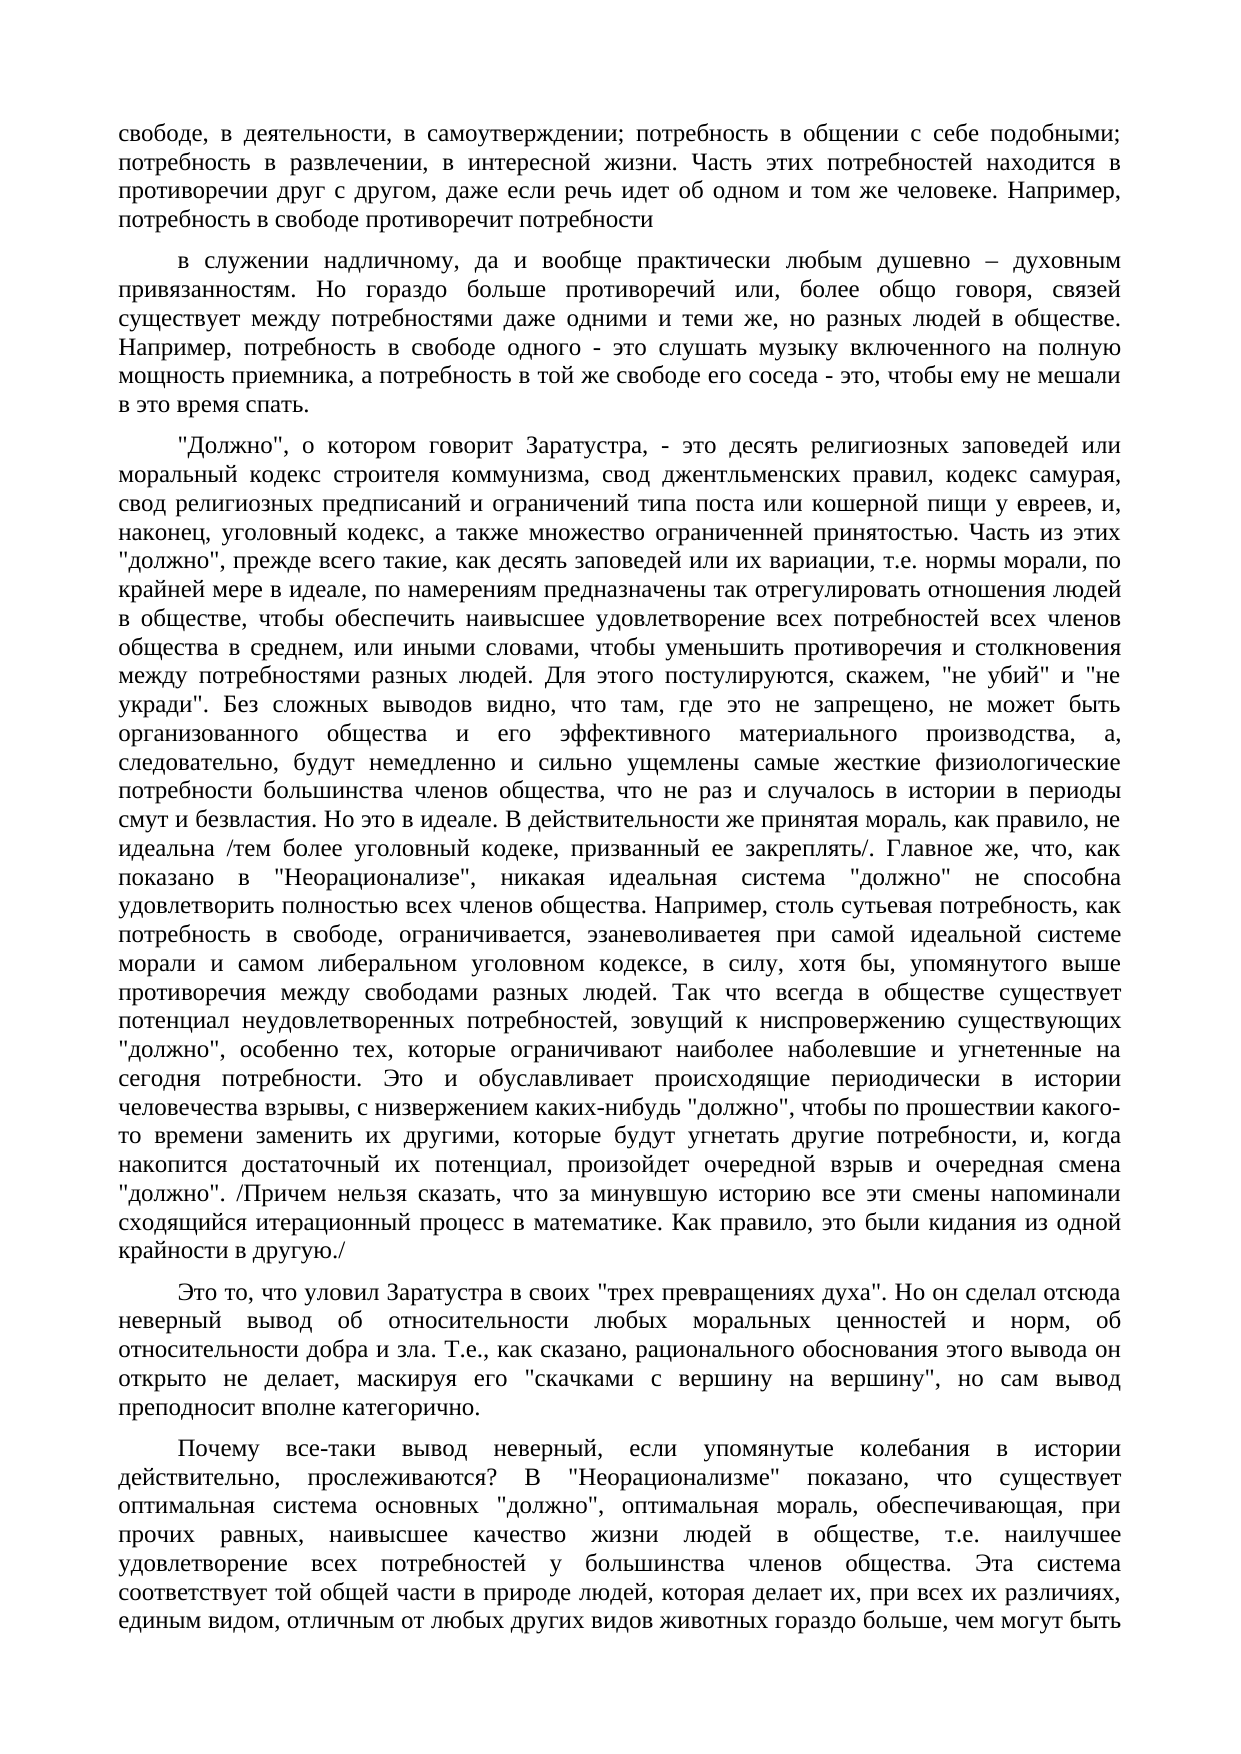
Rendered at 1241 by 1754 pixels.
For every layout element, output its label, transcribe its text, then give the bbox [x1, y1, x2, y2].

text в служении надличному, да и вообще практически любым душевно – духовным привязанностям. Но гораздо больше противоречий или, более общо говоря, связей существует между потребностями даже одними и теми же, но разных людей в обществе. Например, потребность в свободе одного - это слушать музыку включенного на полную мощность приемника, а потребность в той же свободе его соседа - это, чтобы ему не мешали в это время спать. [118, 246, 1122, 418]
text Это то, что уловил Заратустра в своих "трех превращениях духа". Но он сделал отсюда неверный вывод об относительности любых моральных ценностей и норм, об относительности добра и зла. Т.е., как сказано, рационального обоснования этого вывода он открыто не делает, маскируя его "скачками с вершину на вершину", но сам вывод преподносит вполне категорично. [118, 1277, 1122, 1421]
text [118, 118, 1122, 233]
text "Должно", о котором говорит Заратустра, - это десять религиозных заповедей или моральный кодекс строителя коммунизма, свод джентльменских правил, кодекс самурая, свод религиозных предписаний и ограничений типа поста или кошерной пищи у евреев, и, наконец, уголовный кодекс, а также множество ограниченней принятостью. Часть из этих "должно", прежде всего такие, как десять заповедей или их вариации, т.е. нормы морали, по крайней мере в идеале, по намерениям предназначены так отрегулировать отношения людей в обществе, чтобы обеспечить наивысшее удовлетворение всех потребностей всех членов общества в среднем, или иными словами, чтобы уменьшить противоречия и столкновения между потребностями разных людей. Для этого постулируются, скажем, "не убий" и "не укради". Без сложных выводов видно, что там, где это не запрещено, не может быть организованного общества и его эффективного материального производства, а, следовательно, будут немедленно и сильно ущемлены самые жесткие физиологические потребности большинства членов общества, что не раз и случалось в истории в периоды смут и безвластия. Но это в идеале. В действительности же принятая мораль, как правило, не идеальна /тем более уголовный кодеке, призванный ее закреплять/. Главное же, что, как показано в "Неорационализе", никакая идеальная система "должно" не способна удовлетворить полностью всех членов общества. Например, столь сутьевая потребность, как потребность в свободе, ограничивается, эзаневоливаетея при самой идеальной системе морали и самом либеральном уголовном кодексе, в силу, хотя бы, упомянутого выше противоречия между свободами разных людей. Так что всегда в обществе существует потенциал неудовлетворенных потребностей, зовущий к ниспровержению существующих "должно", особенно тех, которые ограничивают наиболее наболевшие и угнетенные на сегодня потребности. Это и обуславливает происходящие периодически в истории человечества взрывы, с низвержением каких-нибудь "должно", чтобы по прошествии какого-то времени заменить их другими, которые будут угнетать другие потребности, и, когда накопится достаточный их потенциал, произойдет очередной взрыв и очередная смена "должно". /Причем нельзя сказать, что за минувшую историю все эти смены напоминали сходящийся итерационный процесс в математике. Как правило, это были кидания из одной крайности в другую./ [118, 431, 1122, 1264]
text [118, 1433, 1122, 1634]
